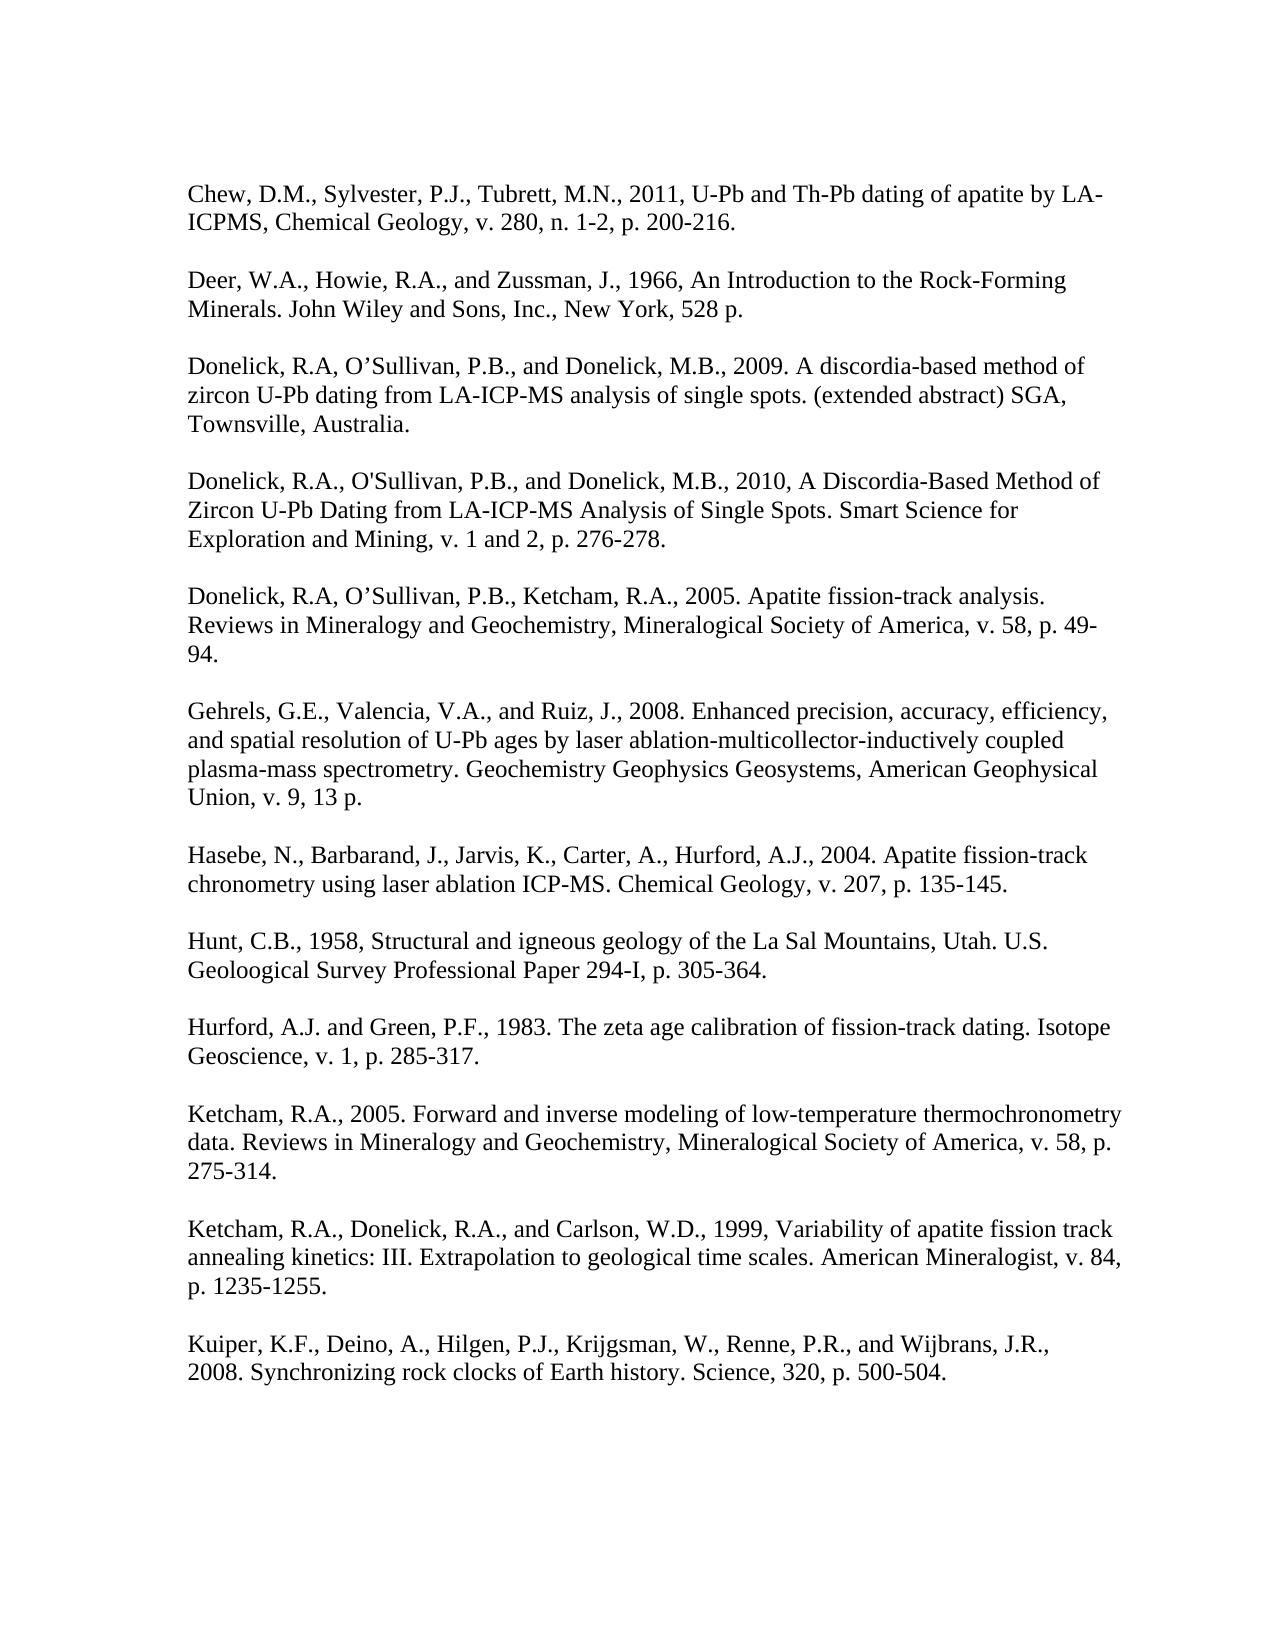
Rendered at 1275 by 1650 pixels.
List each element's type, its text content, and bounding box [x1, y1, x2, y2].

text Hasebe, N., Barbarand, J., Jarvis, K., Carter, A., Hurford, A.J., 2004. Apatite fission-track chronometry using laser ablation ICP-MS. Chemical Geology, v. 207, p. 135-145. [187, 840, 1125, 897]
text Donelick, R.A, O’Sullivan, P.B., and Donelick, M.B., 2009. A discordia-based method of zircon U-Pb dating from LA-ICP-MS analysis of single spots. (extended abstract) SGA, Townsville, Australia. [187, 351, 1125, 437]
text Donelick, R.A, O’Sullivan, P.B., Ketcham, R.A., 2005. Apatite fission-track analysis. Reviews in Mineralogy and Geochemistry, Mineralogical Society of America, v. 58, p. 49-94. [187, 581, 1125, 667]
text Hurford, A.J. and Green, P.F., 1983. The zeta age calibration of fission-track dating. Isotope Geoscience, v. 1, p. 285-317. [187, 1012, 1125, 1070]
text Ketcham, R.A., 2005. Forward and inverse modeling of low-temperature thermochronometry data. Reviews in Mineralogy and Geochemistry, Mineralogical Society of America, v. 58, p. 275-314. [187, 1099, 1125, 1185]
text Chew, D.M., Sylvester, P.J., Tubrett, M.N., 2011, U-Pb and Th-Pb dating of apatite by LA-ICPMS, Chemical Geology, v. 280, n. 1-2, p. 200-216. [187, 179, 1125, 236]
text Donelick, R.A., O'Sullivan, P.B., and Donelick, M.B., 2010, A Discordia-Based Method of Zircon U-Pb Dating from LA-ICP-MS Analysis of Single Spots. Smart Science for Exploration and Mining, v. 1 and 2, p. 276-278. [187, 466, 1125, 552]
text Ketcham, R.A., Donelick, R.A., and Carlson, W.D., 1999, Variability of apatite fission track annealing kinetics: III. Extrapolation to geological time scales. American Mineralogist, v. 84, p. 1235-1255. [187, 1214, 1125, 1300]
text Gehrels, G.E., Valencia, V.A., and Ruiz, J., 2008. Enhanced precision, accuracy, efficiency, and spatial resolution of U-Pb ages by laser ablation-multicollector-inductively coupled plasma-mass spectrometry. Geochemistry Geophysics Geosystems, American Geophysical Union, v. 9, 13 p. [187, 696, 1125, 811]
text Deer, W.A., Howie, R.A., and Zussman, J., 1966, An Introduction to the Rock-Forming Minerals. John Wiley and Sons, Inc., New York, 528 p. [187, 265, 1125, 322]
text Hunt, C.B., 1958, Structural and igneous geology of the La Sal Mountains, Utah. U.S. Geoloogical Survey Professional Paper 294-I, p. 305-364. [187, 926, 1125, 984]
text Kuiper, K.F., Deino, A., Hilgen, P.J., Krijgsman, W., Renne, P.R., and Wijbrans, J.R., 2008. Synchronizing rock clocks of Earth history. Science, 320, p. 500-504. [187, 1329, 1087, 1386]
